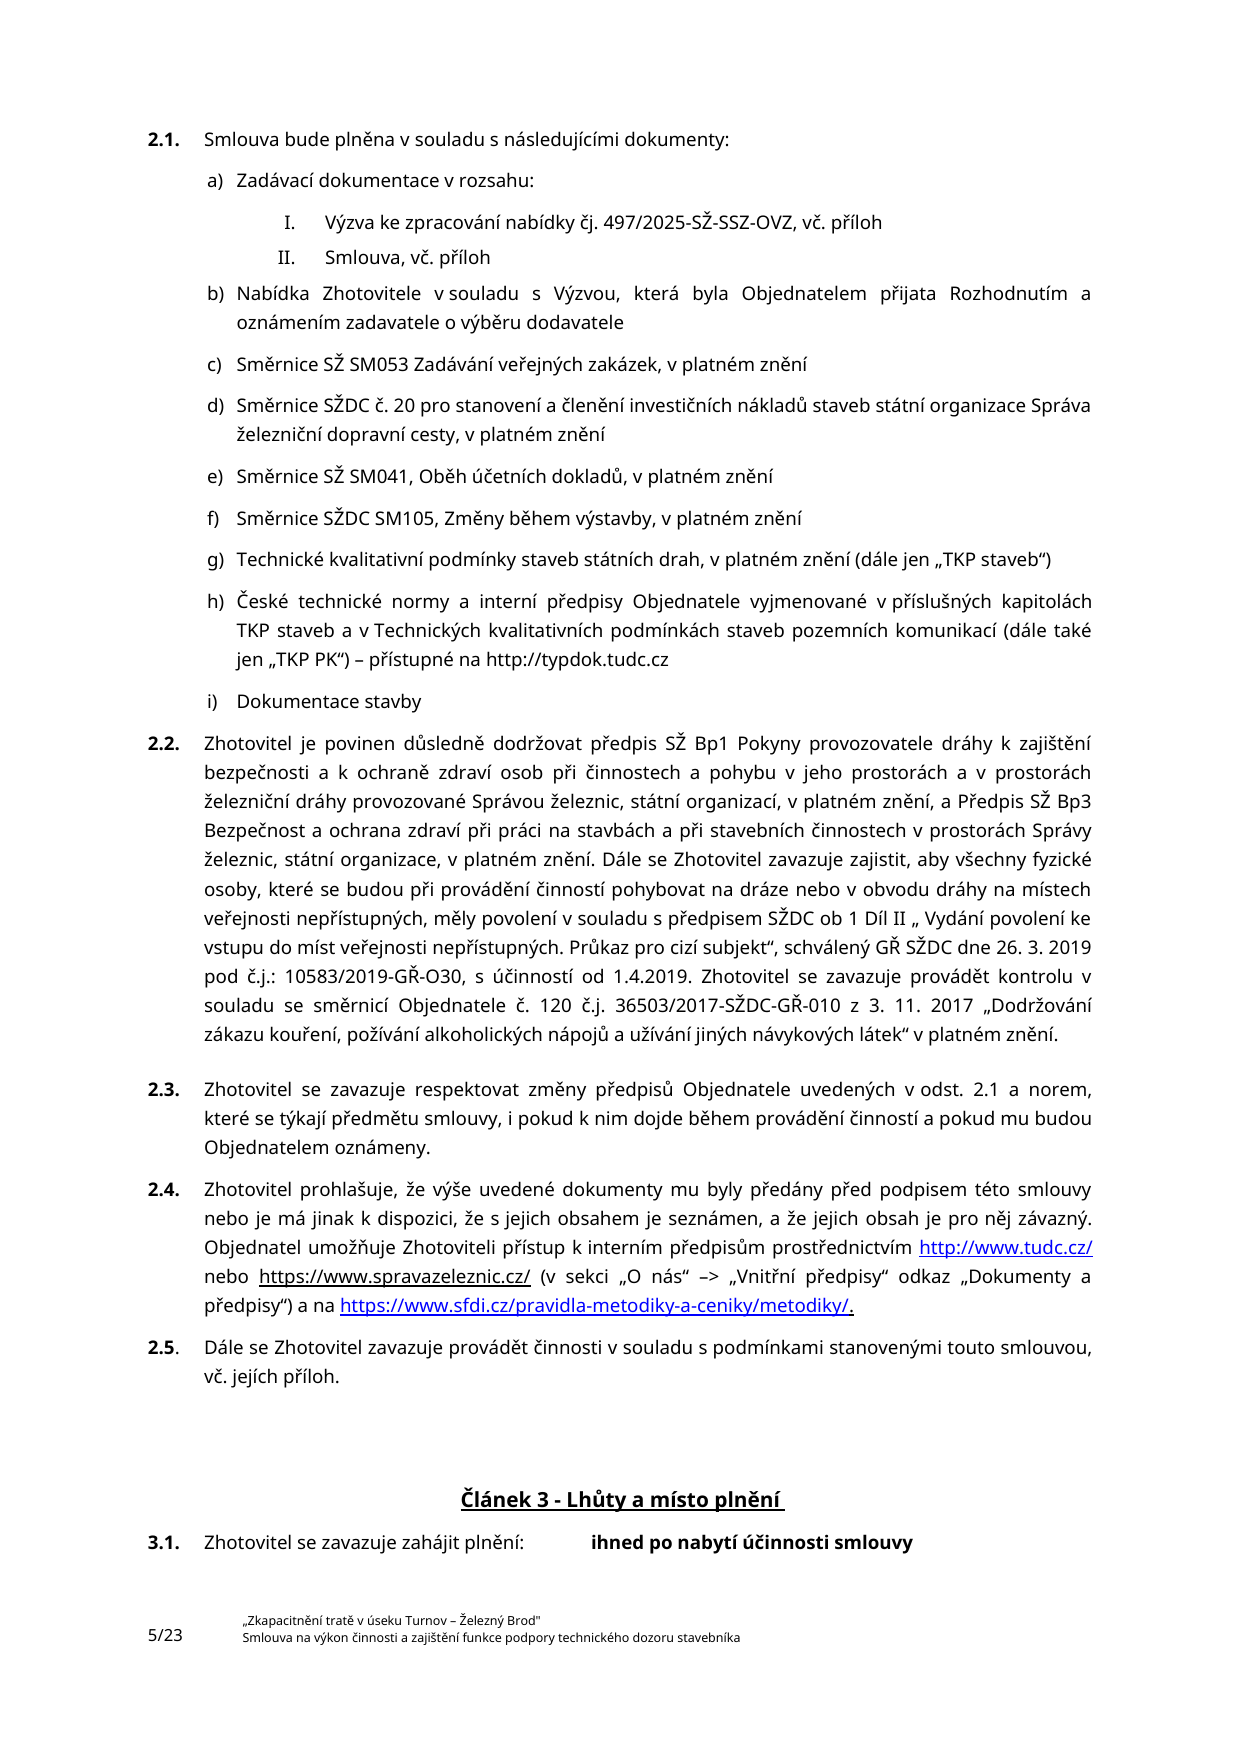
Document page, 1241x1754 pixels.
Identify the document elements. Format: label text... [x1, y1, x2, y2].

text 2.2. Zhotovitel je povinen důsledně dodržovat předpis SŽ Bp1 Pokyny provozovatele dráhy k zajištění bezpečnosti a k ochraně zdraví osob při činnostech a pohybu v jeho prostorách a v prostorách železniční dráhy provozované Správou železnic, státní organizací, v platném znění, a Předpis SŽ Bp3 Bezpečnost a ochrana zdraví při práci na stavbách a při stavebních činnostech v prostorách Správy železnic, státní organizace, v platném znění. Dále se Zhotovitel zavazuje zajistit, aby všechny fyzické osoby, které se budou při provádění činností pohybovat na dráze nebo v obvodu dráhy na místech veřejnosti nepřístupných, měly povolení v souladu s předpisem SŽDC ob 1 Díl II „ Vydání povolení ke vstupu do míst veřejnosti nepřístupných. Průkaz pro cizí subjekt“, schválený GŘ SŽDC dne 26. 3. 2019 pod č.j.: 10583/2019-GŘ-O30, s účinností od 1.4.2019. Zhotovitel se zavazuje provádět kontrolu v souladu se směrnicí Objednatele č. 120 č.j. 36503/2017-SŽDC-GŘ-010 z 3. 11. 2017 „Dodržování zákazu kouření, požívání alkoholických nápojů a užívání jiných návykových látek“ v platném znění. [148, 727, 1092, 1048]
list České technické normy a interní předpisy Objednatele vyjmenované v příslušných kapitolách TKP staveb a v Technických kvalitativních podmínkách staveb pozemních komunikací (dále také jen „TKP PK“) – přístupné na http://typdok.tudc.cz [207, 585, 1092, 673]
text 3.1. Zhotovitel se zavazuje zahájit plnění: ihned po nabytí účinnosti smlouvy [148, 1526, 1092, 1555]
text 2.1. Smlouva bude plněna v souladu s následujícími dokumenty: [148, 126, 1092, 152]
text 2.3. Zhotovitel se zavazuje respektovat změny předpisů Objednatele uvedených v odst. 2.1 a norem, které se týkají předmětu smlouvy, i pokud k nim dojde během provádění činností a pokud mu budou Objednatelem oznámeny. [148, 1073, 1092, 1160]
list Směrnice SŽDC č. 20 pro stanovení a členění investičních nákladů staveb státní organizace Správa železniční dopravní cesty, v platném znění [207, 389, 1092, 448]
list Zadávací dokumentace v rozsahu: [207, 164, 1092, 193]
list Výzva ke zpracování nabídky čj. 497/2025-SŽ-SSZ-OVZ, vč. příloh [295, 206, 1092, 235]
list Smlouva, vč. příloh [295, 241, 1092, 271]
subtitle Článek 3 - Lhůty a místo plnění [148, 1485, 1092, 1514]
text 2.4. Zhotovitel prohlašuje, že výše uvedené dokumenty mu byly předány před podpisem této smlouvy nebo je má jinak k dispozici, že s jejich obsahem je seznámen, a že jejich obsah je pro něj závazný. Objednatel umožňuje Zhotoviteli přístup k interním předpisům prostřednictvím http://www.tudc.cz/ nebo https://www.spravazeleznic.cz/ (v sekci „O nás“ –> „Vnitřní předpisy“ odkaz „Dokumenty a předpisy“) a na https://www.sfdi.cz/pravidla-metodiky-a-ceniky/metodiky/. [148, 1173, 1092, 1318]
list Směrnice SŽ SM053 Zadávání veřejných zakázek, v platném znění [207, 348, 1092, 377]
list Technické kvalitativní podmínky staveb státních drah, v platném znění (dále jen „TKP staveb“) [207, 543, 1092, 573]
list Směrnice SŽ SM041, Oběh účetních dokladů, v platném znění [207, 460, 1092, 489]
text 2.5. Dále se Zhotovitel zavazuje provádět činnosti v souladu s podmínkami stanovenými touto smlouvou, vč. jejích příloh. [148, 1331, 1092, 1389]
list Dokumentace stavby [207, 685, 1092, 714]
list Směrnice SŽDC SM105, Změny během výstavby, v platném znění [207, 502, 1092, 531]
list Nabídka Zhotovitele v souladu s Výzvou, která byla Objednatelem přijata Rozhodnutím a oznámením zadavatele o výběru dodavatele [207, 277, 1092, 335]
